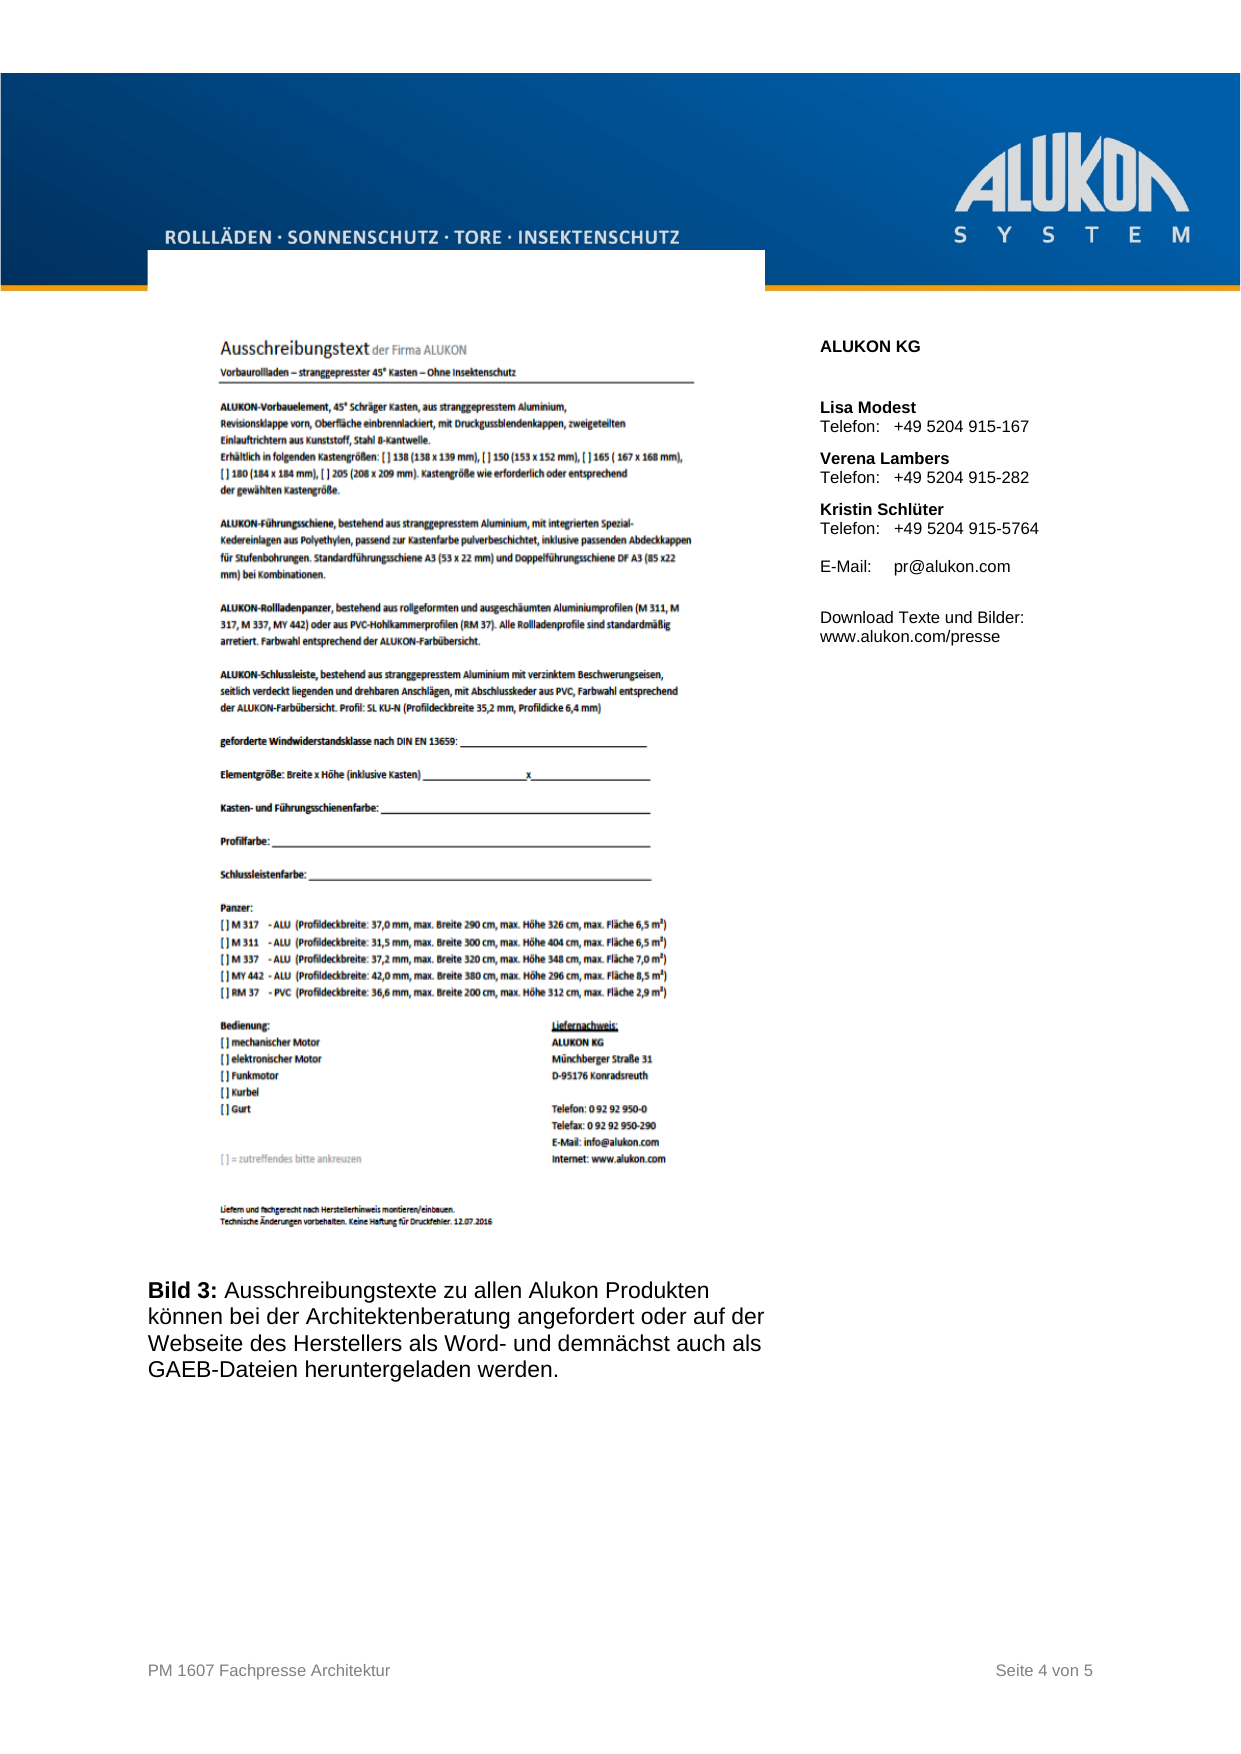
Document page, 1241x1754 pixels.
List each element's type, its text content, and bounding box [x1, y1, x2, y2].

text Bild 3: Ausschreibungstexte zu allen Alukon Produkten können bei der Architektenberatung angefordert oder auf der Webseite des Herstellers als Word- und demnächst auch als GAEB-Dateien heruntergeladen werden. [148, 1277, 768, 1382]
picture [0, 73, 1241, 336]
